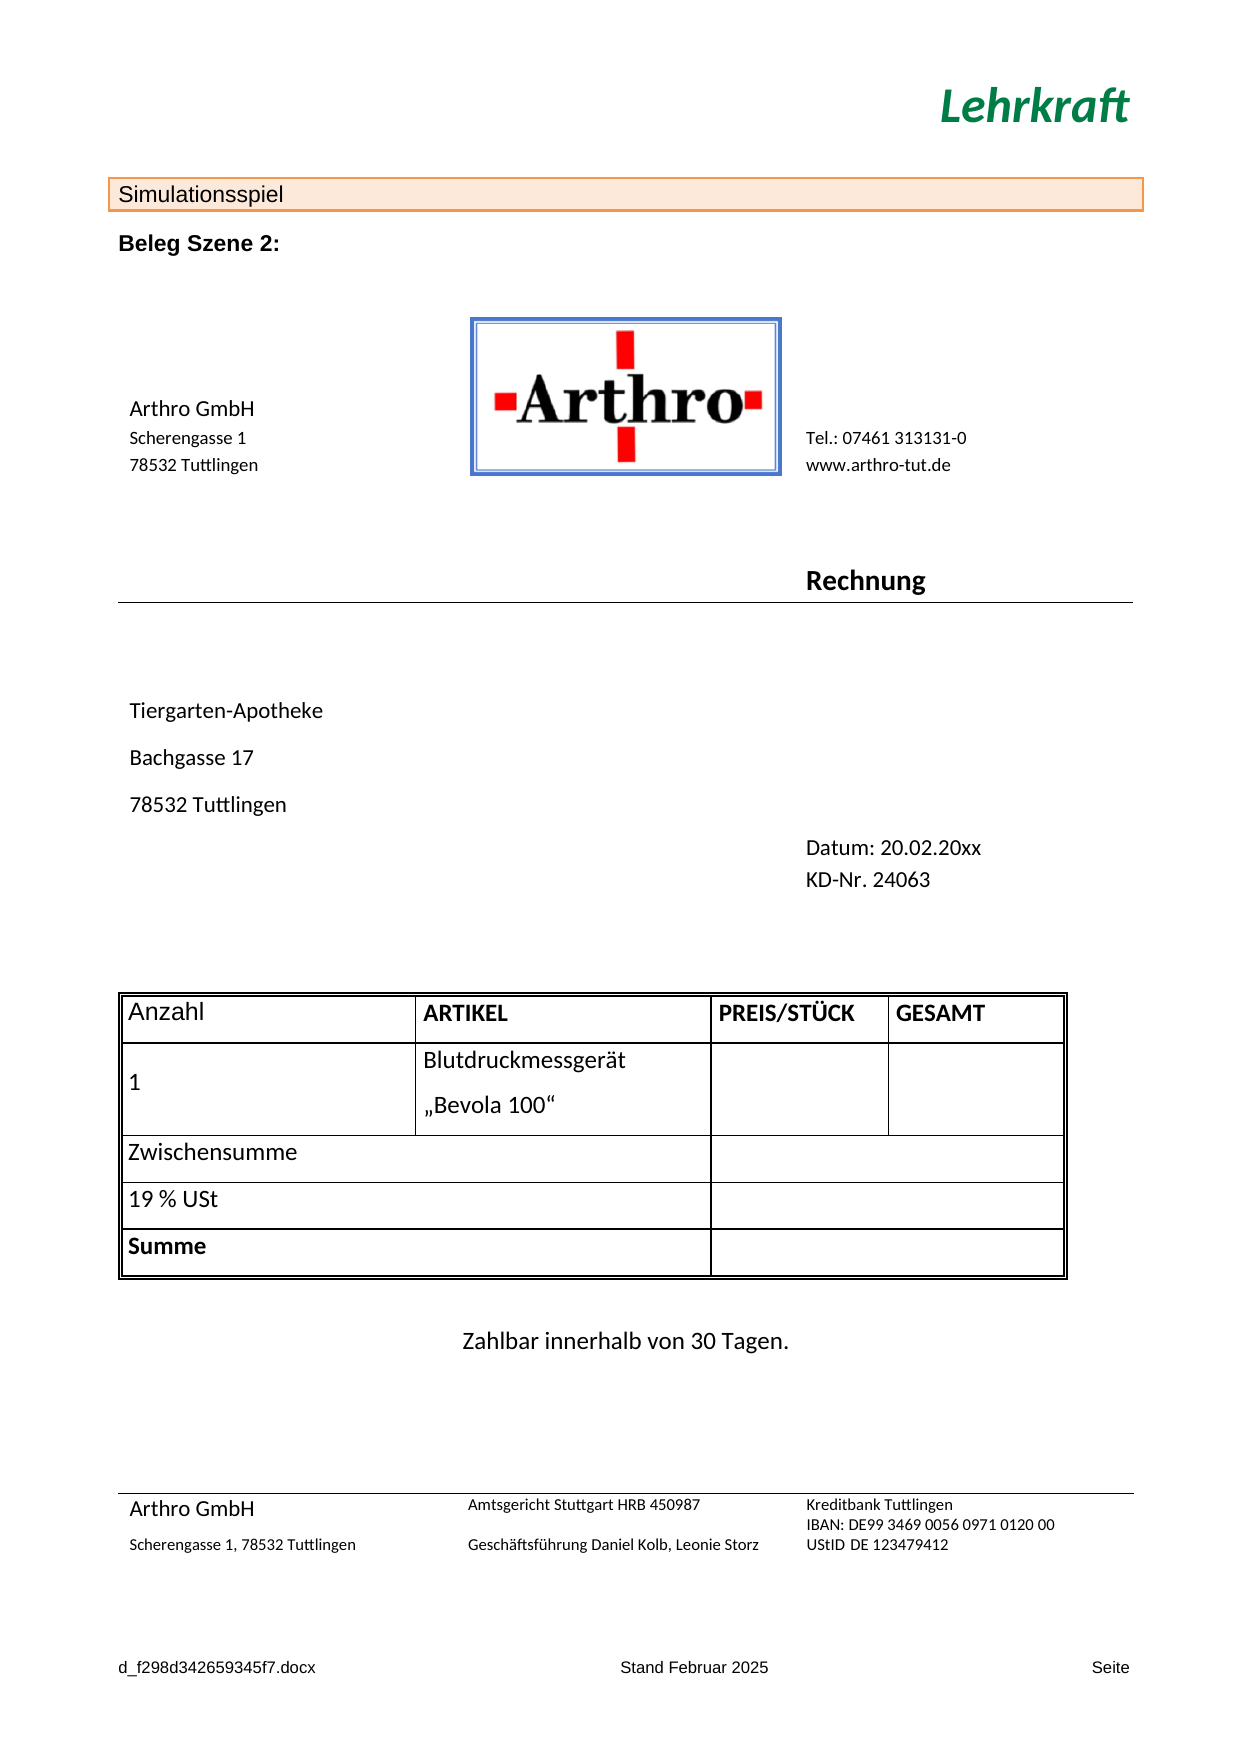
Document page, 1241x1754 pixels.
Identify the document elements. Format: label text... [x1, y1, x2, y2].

text Simulationsspiel [110, 179, 1142, 209]
text Zahlbar innerhalb von 30 Tagen. [118, 1325, 1134, 1356]
picture [468, 313, 784, 476]
text Beleg Szene 2: [118, 230, 1137, 257]
